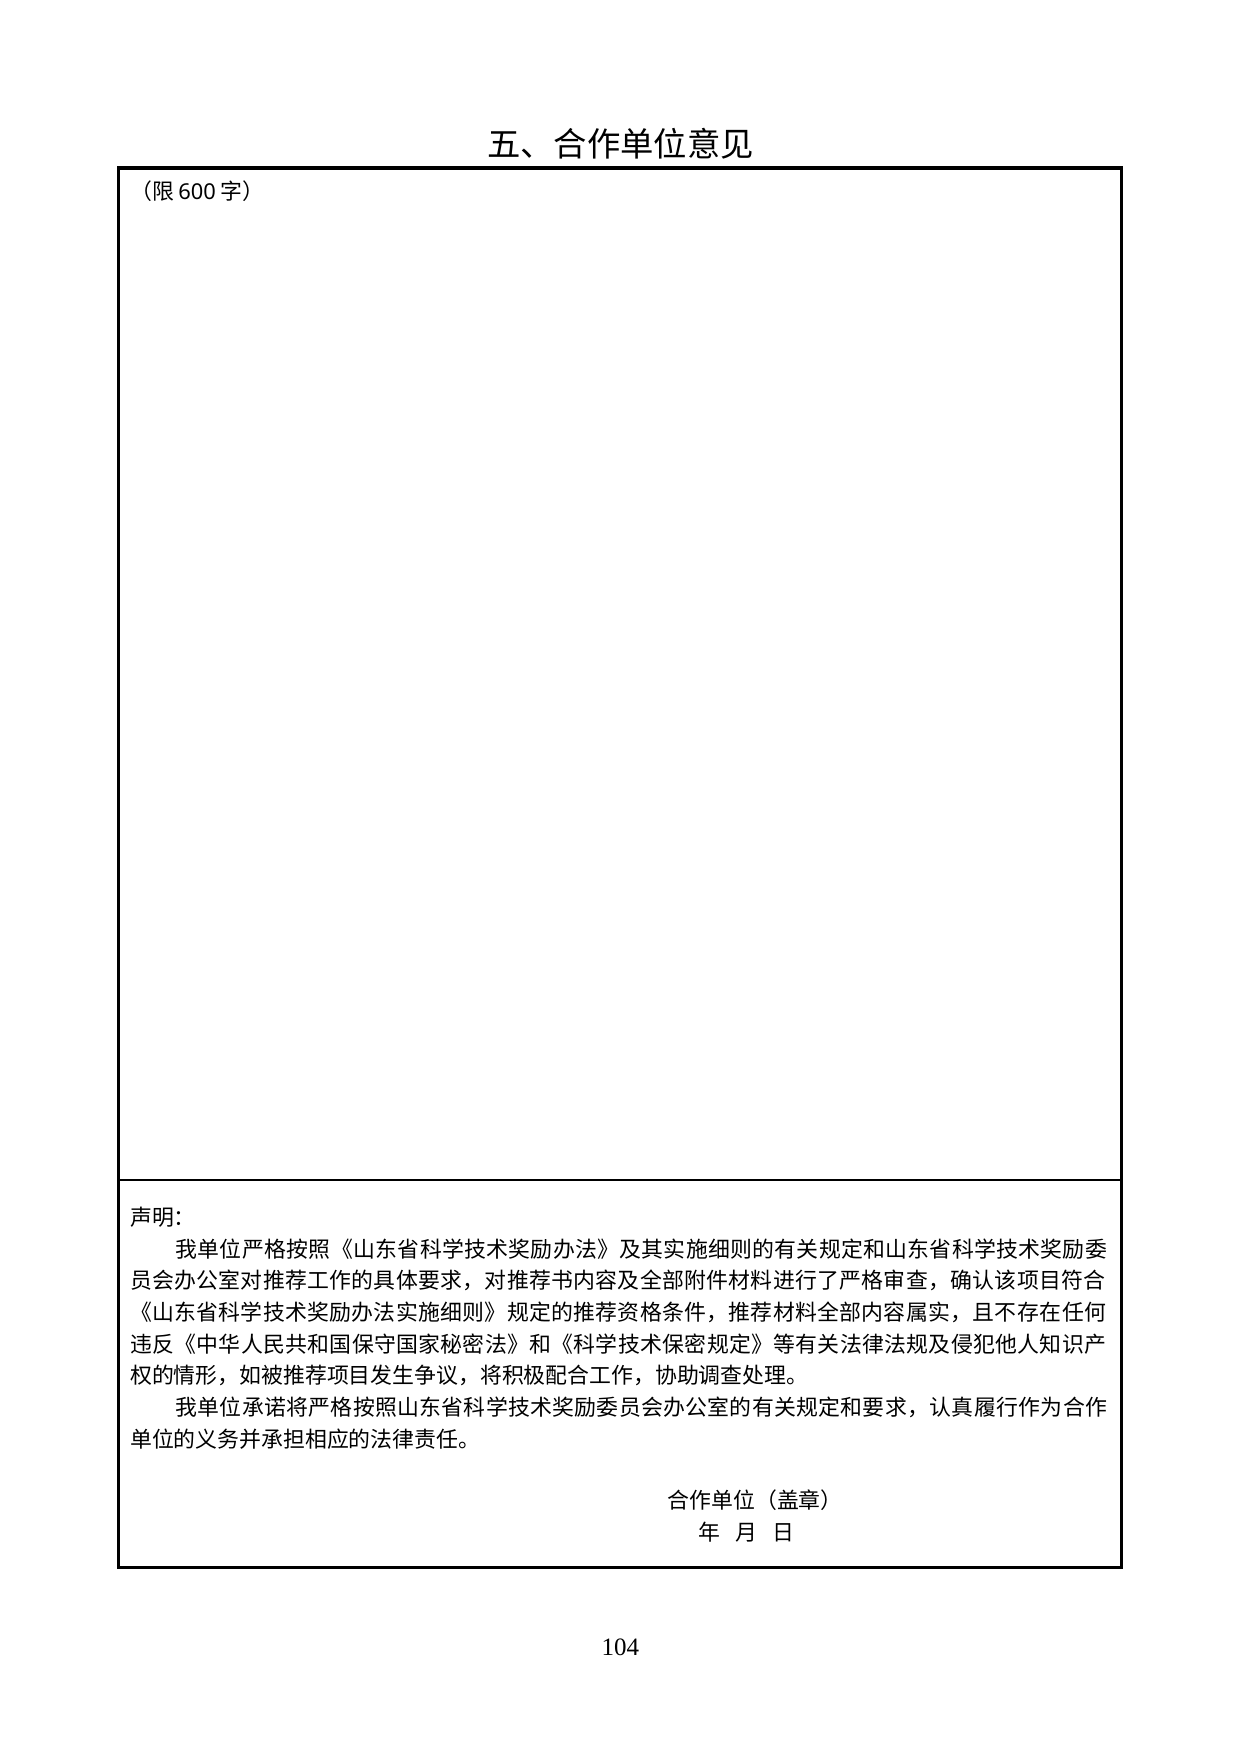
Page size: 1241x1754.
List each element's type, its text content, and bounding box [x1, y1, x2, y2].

subtitle 五、合作单位意见 [148, 118, 1092, 166]
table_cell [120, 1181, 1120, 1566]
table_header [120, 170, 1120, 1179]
